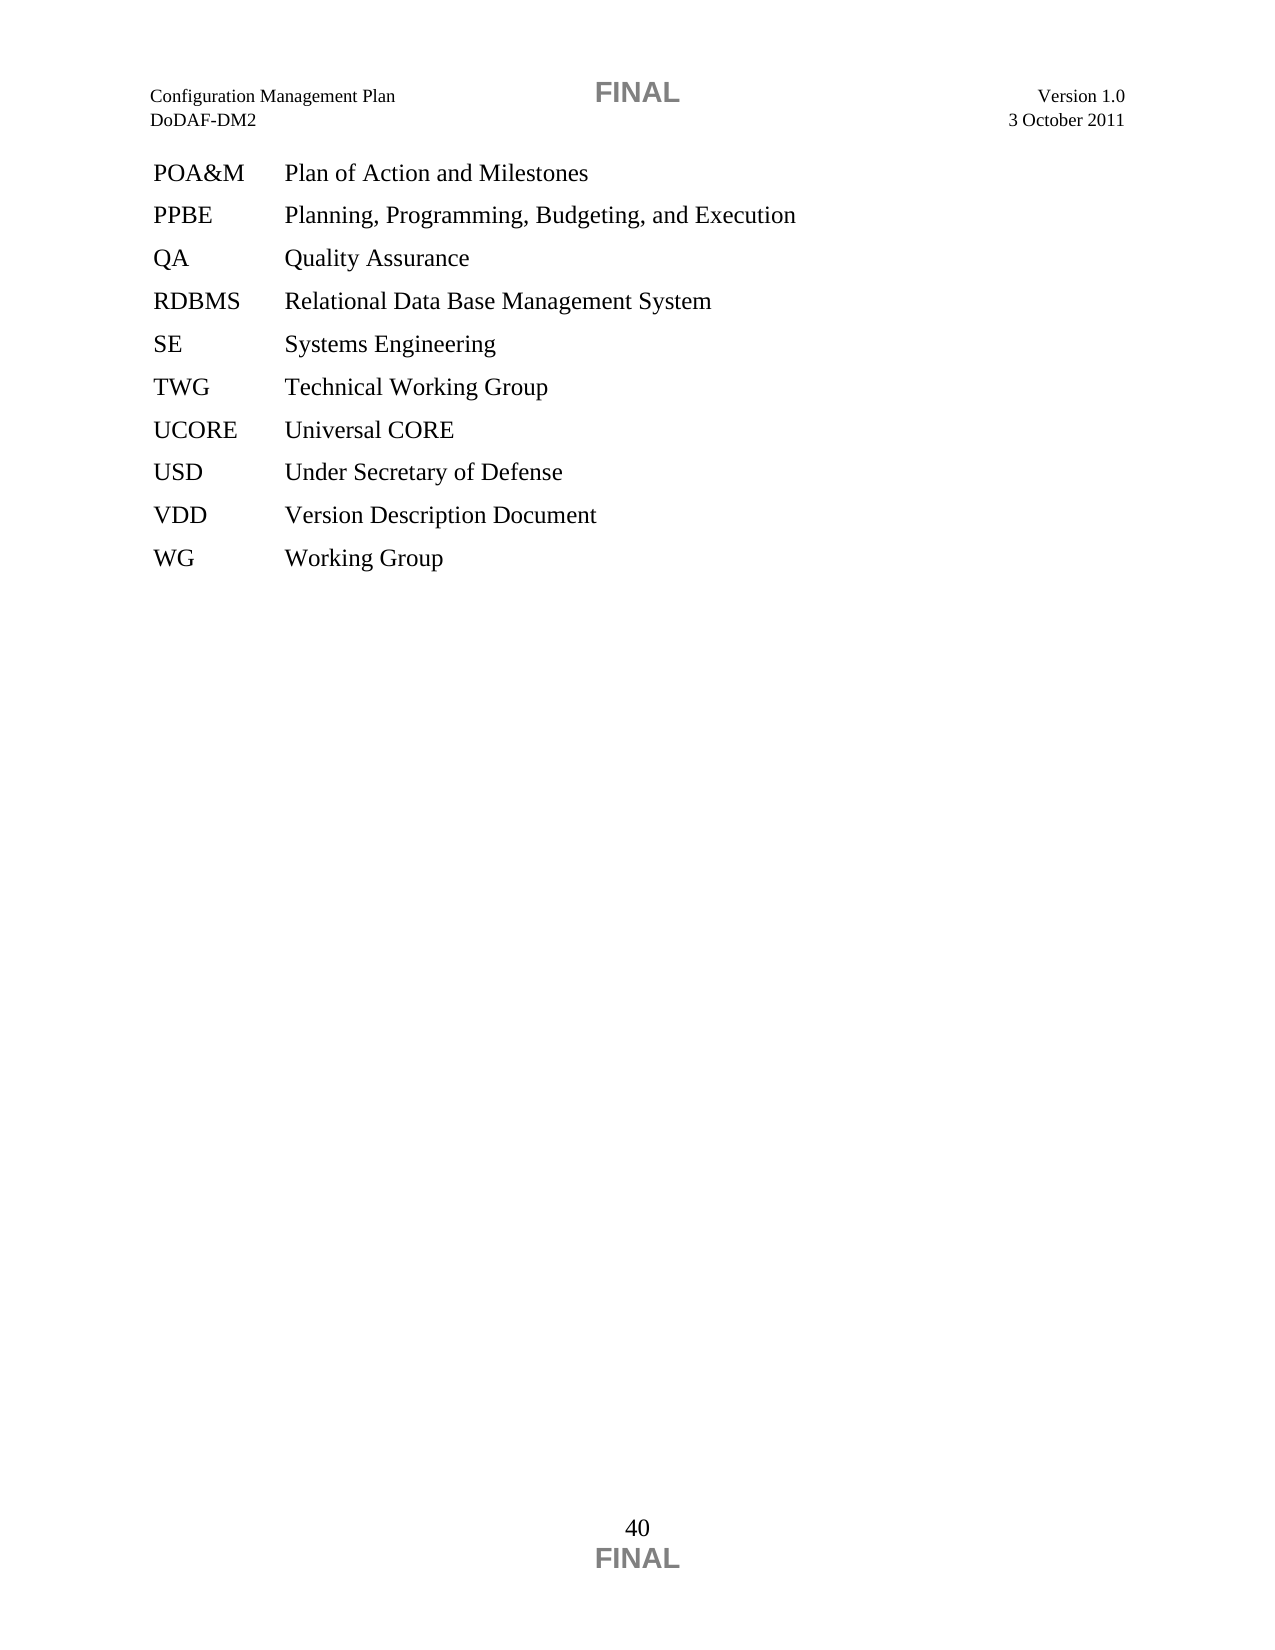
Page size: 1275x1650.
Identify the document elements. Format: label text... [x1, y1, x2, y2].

table_cell UCORE [152, 407, 283, 450]
table_cell Version Description Document [283, 493, 1058, 535]
table_cell SE [152, 321, 283, 364]
table_cell PPBE [152, 193, 283, 236]
table_cell Technical Working Group [283, 364, 1058, 407]
table_cell QA [152, 236, 283, 278]
table_cell VDD [152, 493, 283, 535]
table_cell RDBMS [152, 279, 283, 321]
table_cell Planning, Programming, Budgeting, and Execution [283, 193, 1058, 236]
table_cell Universal CORE [283, 407, 1058, 450]
table_cell USD [152, 450, 283, 492]
table_cell Systems Engineering [283, 321, 1058, 364]
table_cell Working Group [283, 535, 1058, 578]
table_cell WG [152, 535, 283, 578]
table_cell TWG [152, 364, 283, 407]
table_cell Quality Assurance [283, 236, 1058, 278]
table_cell Under Secretary of Defense [283, 450, 1058, 492]
table_cell POA&M [152, 150, 283, 193]
table_cell Relational Data Base Management System [283, 279, 1058, 321]
table_cell Plan of Action and Milestones [283, 150, 1058, 193]
